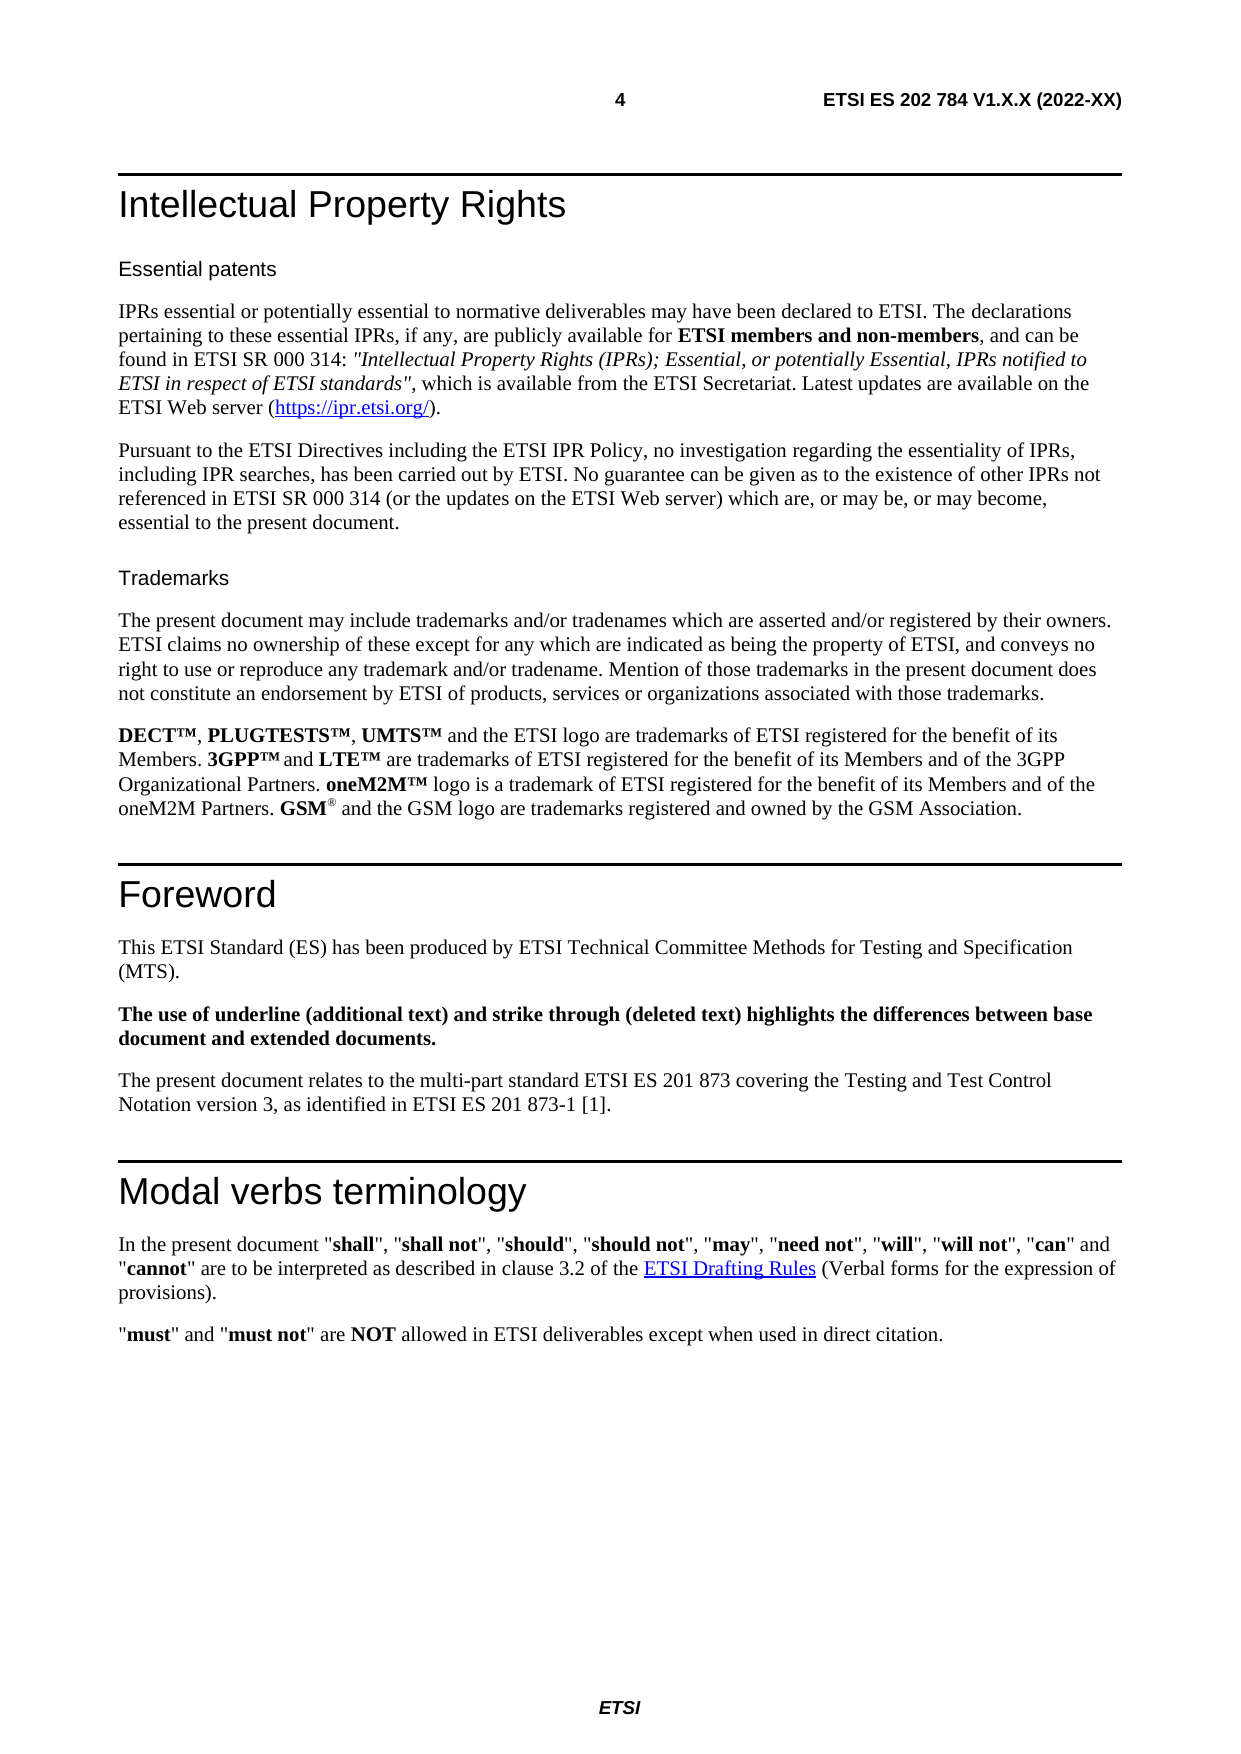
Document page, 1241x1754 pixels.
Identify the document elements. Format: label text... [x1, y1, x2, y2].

text The present document may include trademarks and/or tradenames which are asserted and/or registered by their owners. ETSI claims no ownership of these except for any which are indicated as being the property of ETSI, and conveys no right to use or reproduce any trademark and/or tradename. Mention of those trademarks in the present document does not constitute an endorsement by ETSI of products, services or organizations associated with those trademarks. [118, 608, 1122, 704]
text The use of underline (additional text) and strike through (deleted text) highlights the differences between base document and extended documents. [118, 1001, 1122, 1049]
subtitle Modal verbs terminology [118, 1163, 1122, 1213]
text Essential patents [118, 256, 1122, 280]
text This ETSI Standard (ES) has been produced by ETSI Technical Committee Methods for Testing and Specification (MTS). [118, 934, 1122, 983]
text Pursuant to the ETSI Directives including the ETSI IPR Policy, no investigation regarding the essentiality of IPRs, including IPR searches, has been carried out by ETSI. No guarantee can be given as to the existence of other IPRs not referenced in ETSI SR 000 314 (or the updates on the ETSI Web server) which are, or may be, or may become, essential to the present document. [118, 438, 1122, 534]
text IPRs essential or potentially essential to normative deliverables may have been declared to ETSI. The declarations pertaining to these essential IPRs, if any, are publicly available for ETSI members and non-members, and can be found in ETSI SR 000 314: "Intellectual Property Rights (IPRs); Essential, or potentially Essential, IPRs notified to ETSI in respect of ETSI standards", which is available from the ETSI Secretariat. Latest updates are available on the ETSI Web server (https://ipr.etsi.org/). [118, 299, 1122, 419]
text In the present document "shall", "shall not", "should", "should not", "may", "need not", "will", "will not", "can" and "cannot" are to be interpreted as described in clause 3.2 of the ETSI Drafting Rules (Verbal forms for the expression of provisions). [118, 1231, 1122, 1304]
text "must" and "must not" are NOT allowed in ETSI deliverables except when used in direct citation. [118, 1322, 1122, 1346]
text DECT™, PLUGTESTS™, UMTS™ and the ETSI logo are trademarks of ETSI registered for the benefit of its Members. 3GPP™ and LTE™ are trademarks of ETSI registered for the benefit of its Members and of the 3GPP Organizational Partners. oneM2M™ logo is a trademark of ETSI registered for the benefit of its Members and of the oneM2M Partners. GSM® and the GSM logo are trademarks registered and owned by the GSM Association. [118, 723, 1122, 819]
subtitle Intellectual Property Rights [118, 176, 1122, 225]
subtitle Foreword [118, 866, 1122, 916]
text Trademarks [118, 566, 1122, 589]
text The present document relates to the multi-part standard ETSI ES 201 873 covering the Testing and Test Control Notation version 3, as identified in ETSI ES 201 873-1 [1]. [118, 1068, 1122, 1116]
